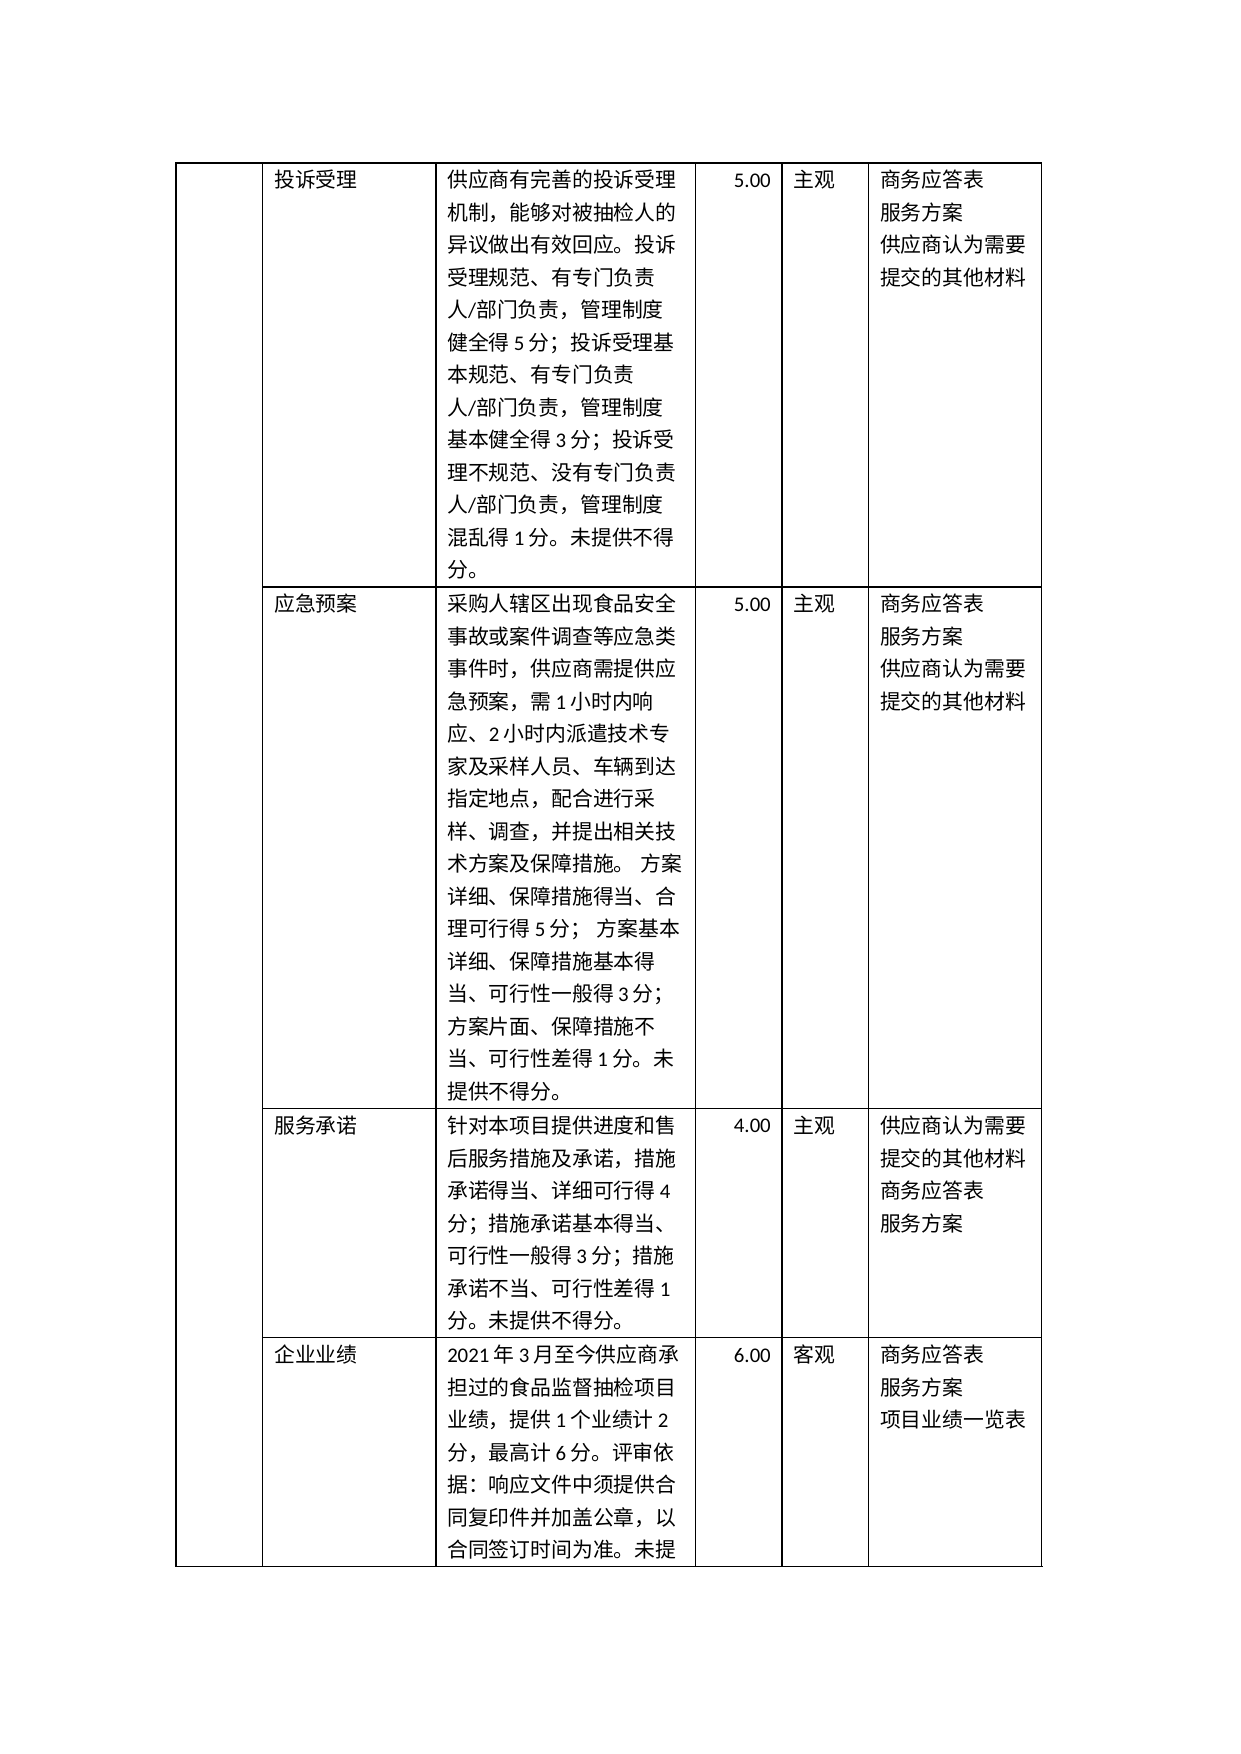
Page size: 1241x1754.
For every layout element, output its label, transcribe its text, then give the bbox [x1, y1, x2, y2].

table_cell 采购人辖区出现食品安全事故或案件调查等应急类事件时，供应商需提供应急预案，需1小时内响应、2小时内派遣技术专家及采样人员、车辆到达指定地点，配合进行采样、调查，并提出相关技术方案及保障措施。 方案详细、保障措施得当、合理可行得5分； 方案基本详细、保障措施基本得当、可行性一般得3分；方案片面、保障措施不当、可行性差得1分。未提供不得分。 [437, 588, 695, 1108]
table_cell 主观 [783, 164, 868, 586]
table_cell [869, 164, 1041, 586]
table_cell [437, 1338, 695, 1566]
table_cell 客观 [783, 1338, 868, 1566]
table_cell 供应商有完善的投诉受理机制，能够对被抽检人的异议做出有效回应。投诉受理规范、有专门负责人/部门负责，管理制度健全得5分；投诉受理基本规范、有专门负责人/部门负责，管理制度基本健全得3分；投诉受理不规范、没有专门负责人/部门负责，管理制度混乱得1分。未提供不得分。 [437, 164, 695, 586]
table_cell 供应商认为需要提交的其他材料 商务应答表 服务方案 [869, 1109, 1041, 1337]
table_cell 商务应答表 服务方案 供应商认为需要提交的其他材料 [869, 588, 1041, 1108]
table_cell 应急预案 [263, 588, 435, 1108]
table_cell 服务承诺 [263, 1109, 435, 1337]
table_cell 企业业绩 [263, 1338, 435, 1566]
table_cell 投诉受理 [263, 164, 435, 586]
table_cell 5.00 [696, 164, 781, 586]
table_cell 6.00 [696, 1338, 781, 1566]
table_cell 主观 [783, 588, 868, 1108]
table_cell 商务应答表 服务方案 项目业绩一览表 [869, 1338, 1041, 1566]
table_cell 5.00 [696, 588, 781, 1108]
table_cell 4.00 [696, 1109, 781, 1337]
table_cell 针对本项目提供进度和售后服务措施及承诺，措施承诺得当、详细可行得4分；措施承诺基本得当、可行性一般得3分；措施承诺不当、可行性差得1分。未提供不得分。 [437, 1109, 695, 1337]
table_cell 主观 [783, 1109, 868, 1337]
